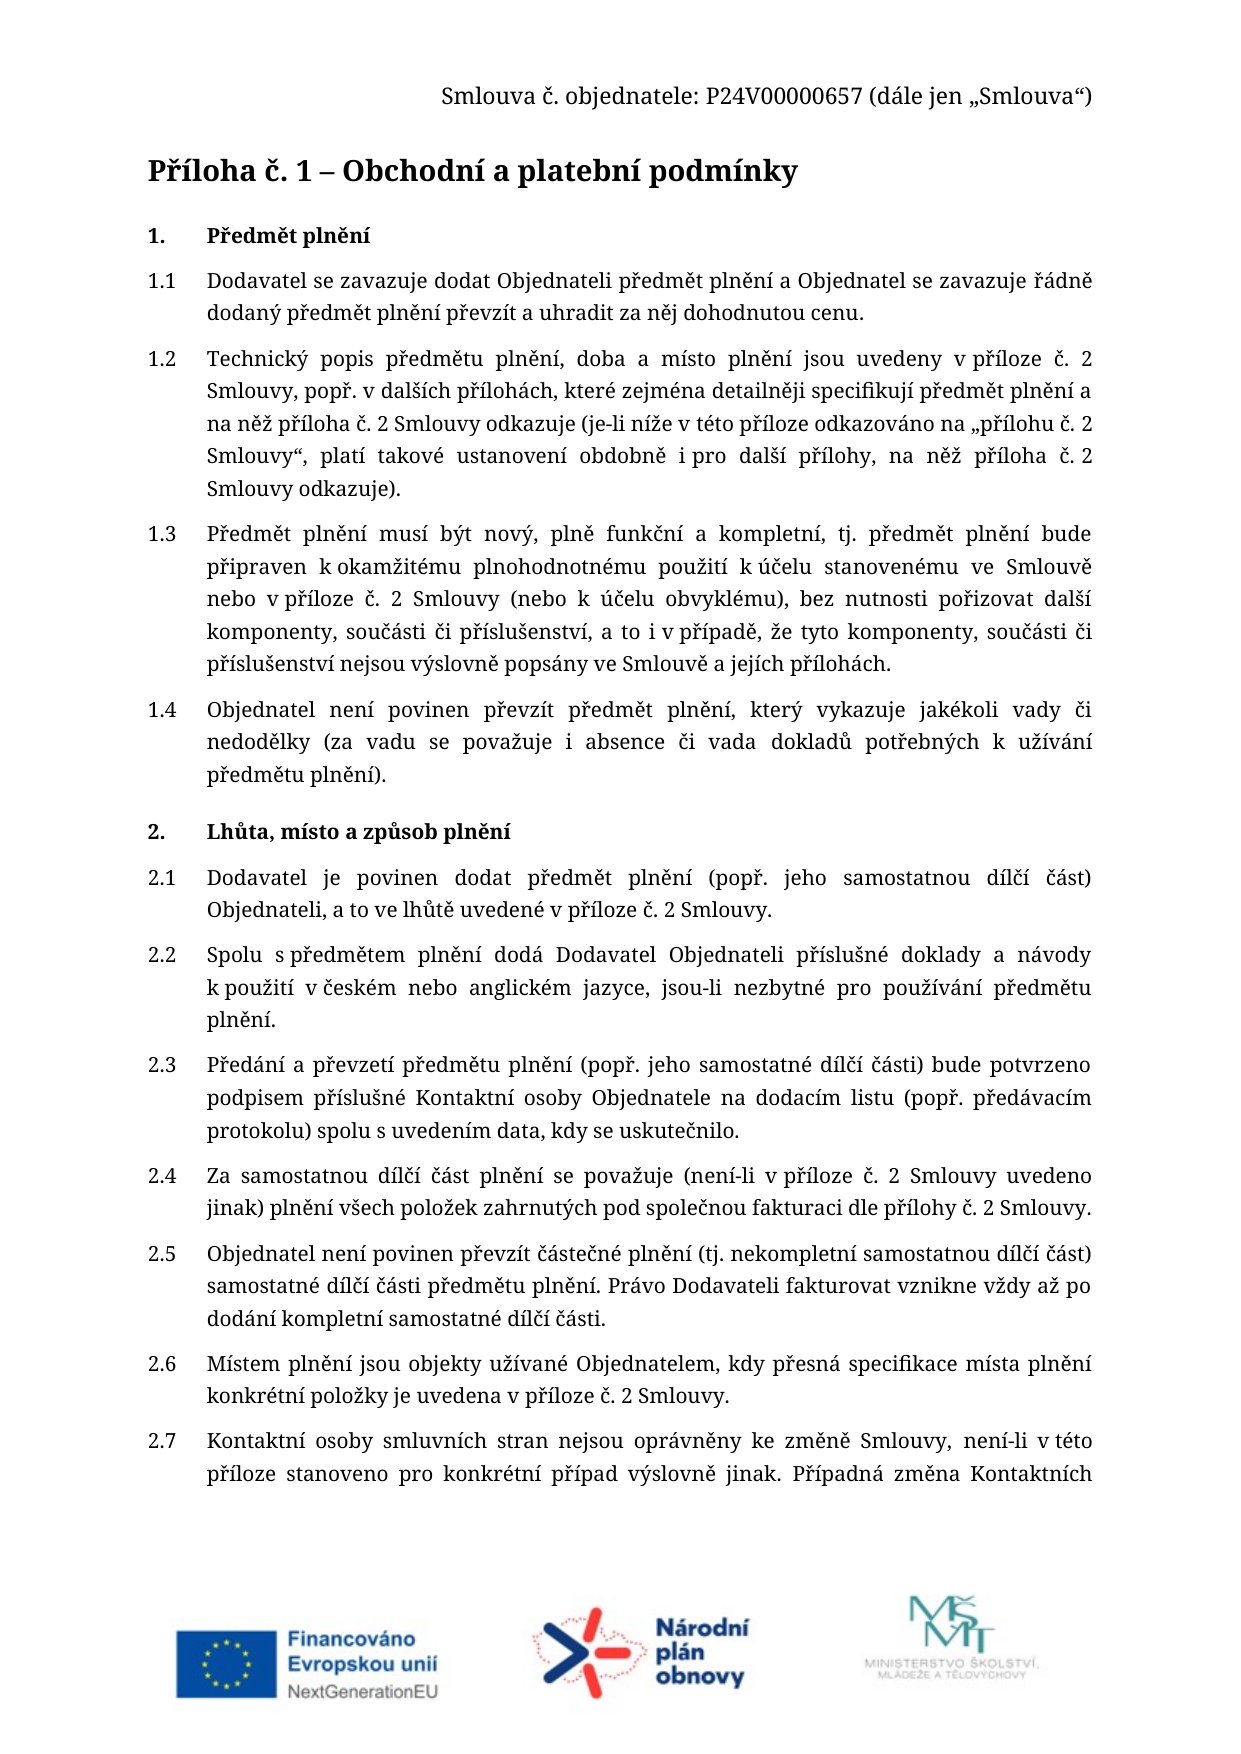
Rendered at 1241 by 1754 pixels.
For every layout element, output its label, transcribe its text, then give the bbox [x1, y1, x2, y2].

list Dodavatel je povinen dodat předmět plnění (popř. jeho samostatnou dílčí část) Objednateli, a to ve lhůtě uvedené v příloze č. 2 Smlouvy. [148, 863, 1093, 924]
list Objednatel není povinen převzít předmět plnění, který vykazuje jakékoli vady či nedodělky (za vadu se považuje i absence či vada dokladů potřebných k užívání předmětu plnění). [148, 695, 1093, 788]
list Spolu s předmětem plnění dodá Dodavatel Objednateli příslušné doklady a návody k použití v českém nebo anglickém jazyce, jsou-li nezbytné pro používání předmětu plnění. [148, 940, 1093, 1034]
list Předání a převzetí předmětu plnění (popř. jeho samostatné dílčí části) bude potvrzeno podpisem příslušné Kontaktní osoby Objednatele na dodacím listu (popř. předávacím protokolu) spolu s uvedením data, kdy se uskutečnilo. [148, 1051, 1093, 1144]
list Dodavatel se zavazuje dodat Objednateli předmět plnění a Objednatel se zavazuje řádně dodaný předmět plnění převzít a uhradit za něj dohodnutou cenu. [148, 266, 1093, 327]
picture [147, 1548, 1093, 1726]
list Lhůta, místo a způsob plnění [148, 817, 1093, 846]
text Příloha č. 1 – Obchodní a platební podmínky [148, 150, 1093, 190]
list Objednatel není povinen převzít částečné plnění (tj. nekompletní samostatnou dílčí část) samostatné dílčí části předmětu plnění. Právo Dodavateli fakturovat vznikne vždy až po dodání kompletní samostatné dílčí části. [148, 1239, 1093, 1332]
list Za samostatnou dílčí část plnění se považuje (není-li v příloze č. 2 Smlouvy uvedeno jinak) plnění všech položek zahrnutých pod společnou fakturaci dle přílohy č. 2 Smlouvy. [148, 1161, 1093, 1222]
list Technický popis předmětu plnění, doba a místo plnění jsou uvedeny v příloze č. 2 Smlouvy, popř. v dalších přílohách, které zejména detailněji specifikují předmět plnění a na něž příloha č. 2 Smlouvy odkazuje (je-li níže v této příloze odkazováno na „přílohu č. 2 Smlouvy“, platí takové ustanovení obdobně i pro další přílohy, na něž příloha č. 2 Smlouvy odkazuje). [148, 344, 1093, 502]
list Předmět plnění musí být nový, plně funkční a kompletní, tj. předmět plnění bude připraven k okamžitému plnohodnotnému použití k účelu stanovenému ve Smlouvě nebo v příloze č. 2 Smlouvy (nebo k účelu obvyklému), bez nutnosti pořizovat další komponenty, součásti či příslušenství, a to i v případě, že tyto komponenty, součásti či příslušenství nejsou výslovně popsány ve Smlouvě a jejích přílohách. [148, 519, 1093, 678]
list Místem plnění jsou objekty užívané Objednatelem, kdy přesná specifikace místa plnění konkrétní položky je uvedena v příloze č. 2 Smlouvy. [148, 1349, 1093, 1410]
list Předmět plnění [148, 221, 1093, 249]
